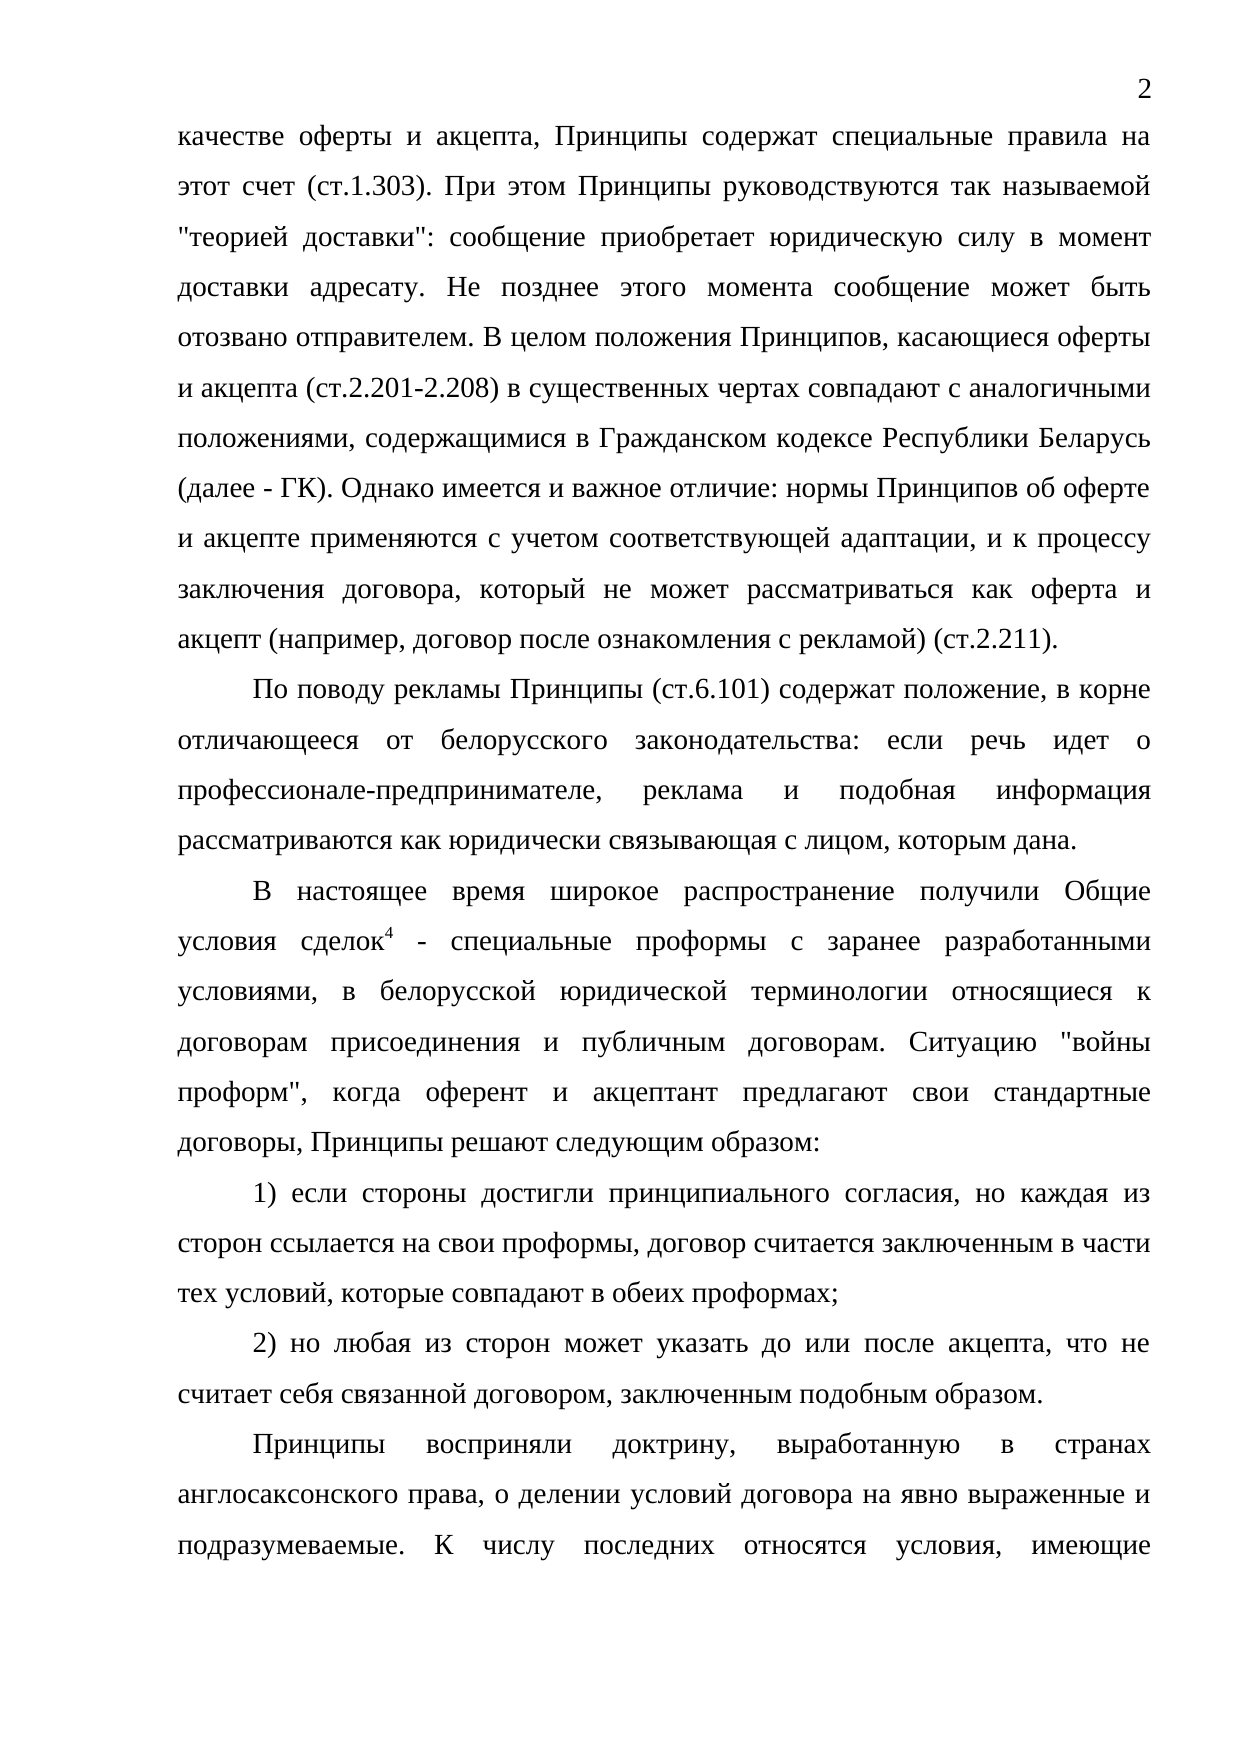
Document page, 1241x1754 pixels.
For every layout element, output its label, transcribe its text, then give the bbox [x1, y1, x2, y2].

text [177, 1426, 1152, 1560]
text 2) но любая из сторон может указать до или после акцепта, что не считает себя связанной договором, заключенным подобным образом. [177, 1326, 1152, 1409]
text 1) если стороны достигли принципиального согласия, но каждая из сторон ссылается на свои проформы, договор считается заключенным в части тех условий, которые совпадают в обеих проформах; [177, 1175, 1152, 1309]
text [177, 118, 1152, 655]
text По поводу рекламы Принципы (ст.6.101) содержат положение, в корне отличающееся от белорусского законодательства: если речь идет о профессионале-предпринимателе, реклама и подобная информация рассматриваются как юридически связывающая с лицом, которым дана. [177, 672, 1152, 856]
text В настоящее время широкое распространение получили Общие условия сделок4 - специальные проформы с заранее разработанными условиями, в белорусской юридической терминологии относящиеся к договорам присоединения и публичным договорам. Ситуацию "войны проформ", когда оферент и акцептант предлагают свои стандартные договоры, Принципы решают следующим образом: [177, 873, 1152, 1158]
